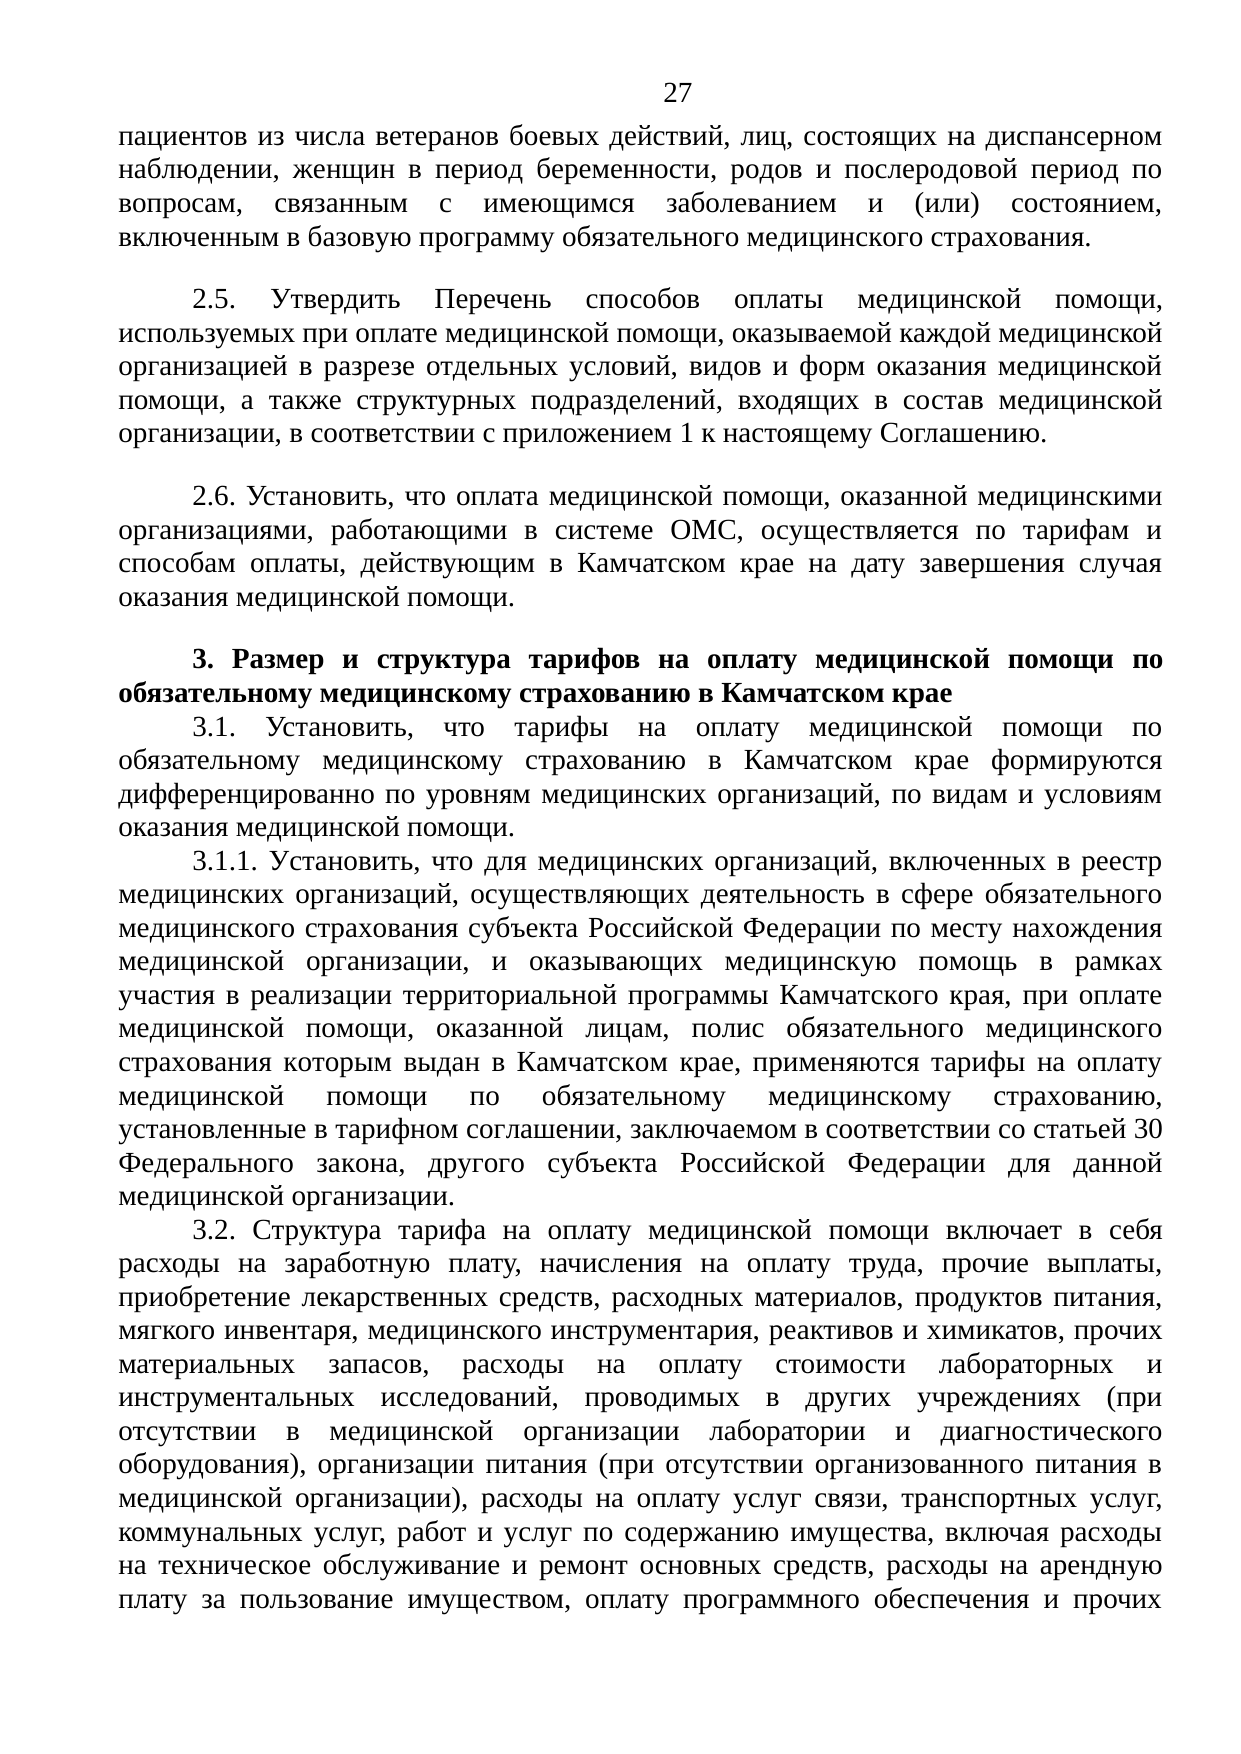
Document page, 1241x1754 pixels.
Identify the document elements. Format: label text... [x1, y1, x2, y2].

title 3.1. Установить, что тарифы на оплату медицинской помощи по обязательному медицинскому страхованию в Камчатском крае формируются дифференцированно по уровням медицинских организаций, по видам и условиям оказания медицинской помощи. [118, 709, 1163, 843]
subtitle 2.5. Утвердить Перечень способов оплаты медицинской помощи, используемых при оплате медицинской помощи, оказываемой каждой медицинской организацией в разрезе отдельных условий, видов и форм оказания медицинской помощи, а также структурных подразделений, входящих в состав медицинской организации, в соответствии с приложением 1 к настоящему Соглашению. [118, 281, 1163, 449]
subtitle 2.6. Установить, что оплата медицинской помощи, оказанной медицинскими организациями, работающими в системе ОМС, осуществляется по тарифам и способам оплаты, действующим в Камчатском крае на дату завершения случая оказания медицинской помощи. [118, 478, 1163, 612]
subtitle 3. Размер и структура тарифов на оплату медицинской помощи по обязательному медицинскому страхованию в Камчатском крае [118, 642, 1163, 709]
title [118, 1212, 1163, 1614]
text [118, 118, 1163, 252]
text 3.1.1. Установить, что для медицинских организаций, включенных в реестр медицинских организаций, осуществляющих деятельность в сфере обязательного медицинского страхования субъекта Российской Федерации по месту нахождения медицинской организации, и оказывающих медицинскую помощь в рамках участия в реализации территориальной программы Камчатского края, при оплате медицинской помощи, оказанной лицам, полис обязательного медицинского страхования которым выдан в Камчатском крае, применяются тарифы на оплату медицинской помощи по обязательному медицинскому страхованию, установленные в тарифном соглашении, заключаемом в соответствии со статьей 30 Федерального закона, другого субъекта Российской Федерации для данной медицинской организации. [118, 843, 1163, 1212]
